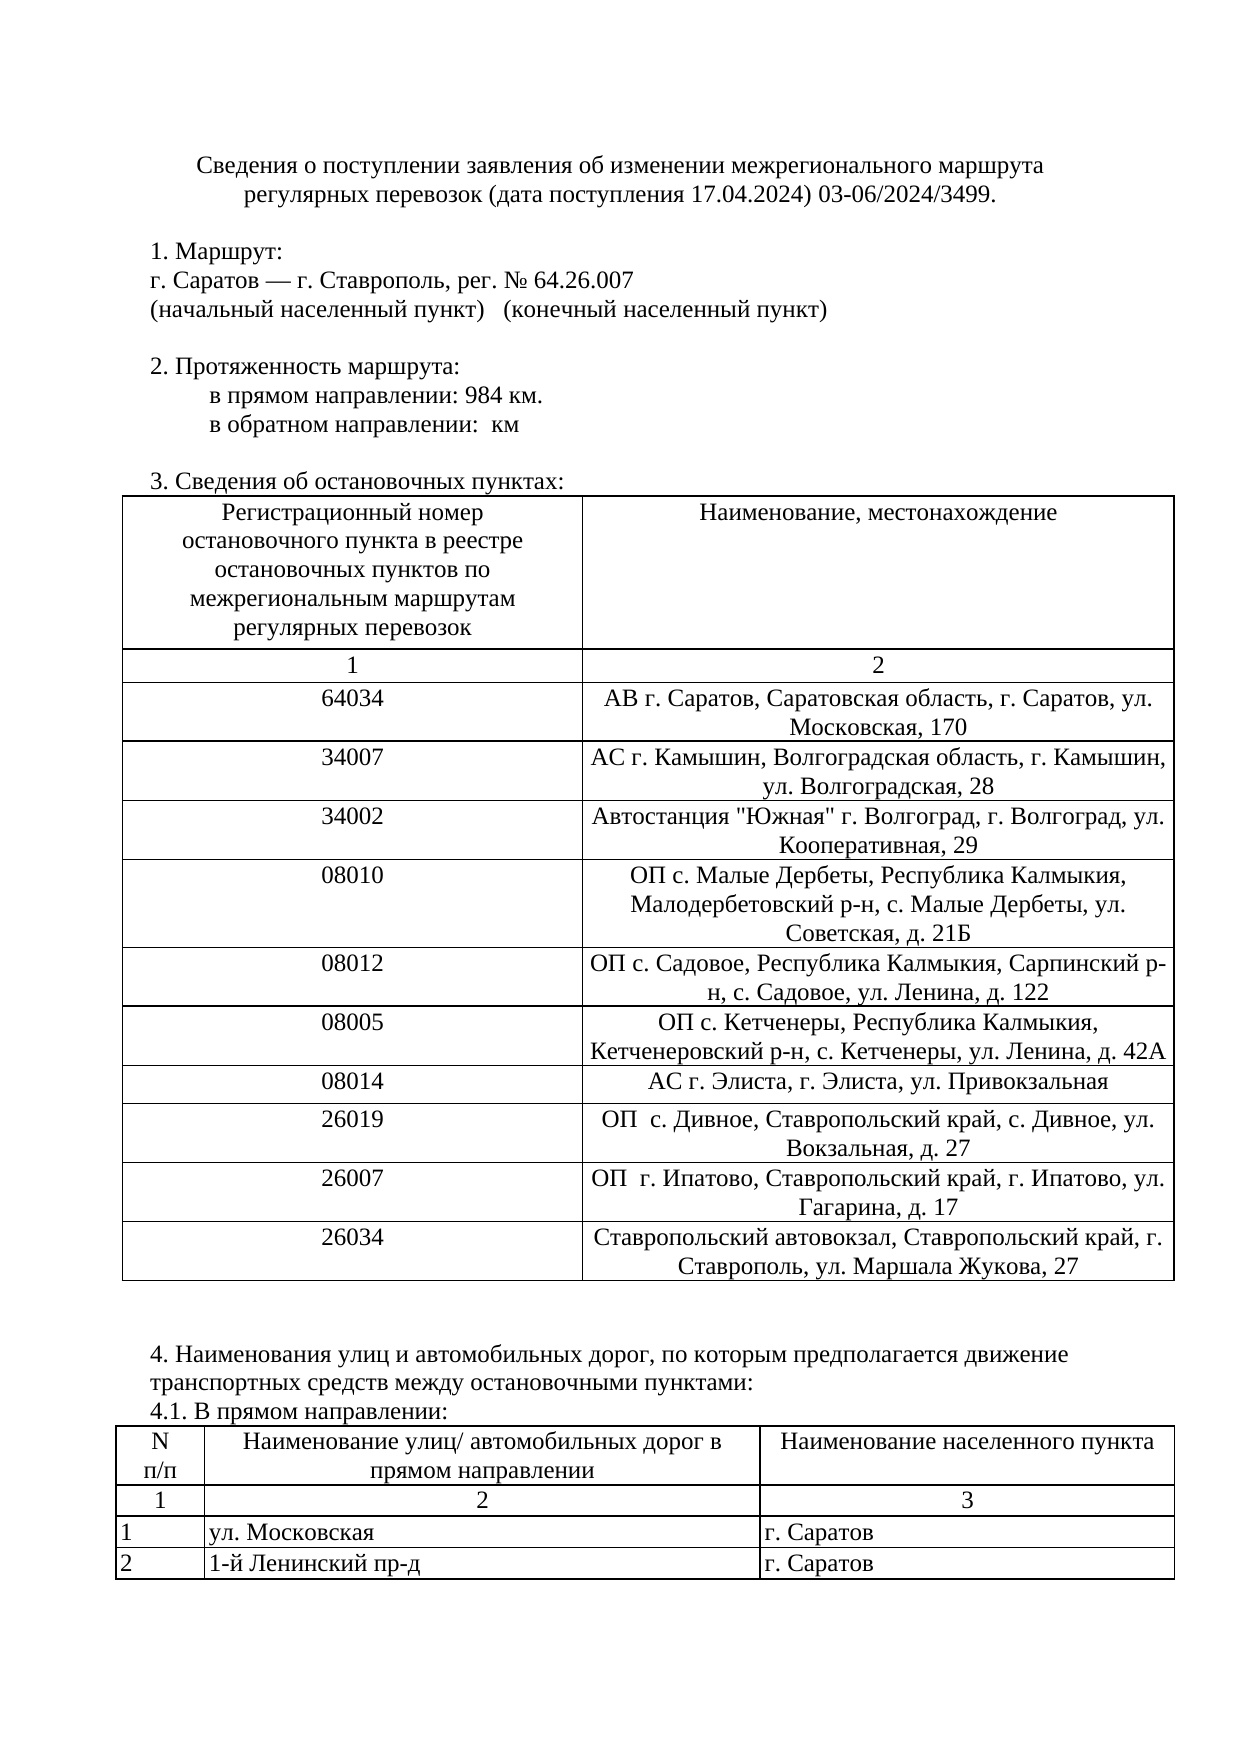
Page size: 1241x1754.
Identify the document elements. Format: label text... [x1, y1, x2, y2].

table_cell ОП г. Ипатово, Ставропольский край, г. Ипатово, ул. Гагарина, д. 17 [583, 1163, 1173, 1221]
text 4.1. В прямом направлении: [150, 1396, 1090, 1425]
table_header Регистрационный номер остановочного пункта в реестре остановочных пунктов по межрегиональным маршрутам регулярных перевозок [123, 497, 582, 648]
table_cell АС г. Камышин, Волгоградская область, г. Камышин, ул. Волгоградская, 28 [583, 742, 1173, 799]
table_cell ул. Московская [205, 1517, 759, 1547]
table_cell г. Саратов [761, 1517, 1174, 1547]
text 1. Маршрут: [150, 236, 1090, 265]
table_cell 3 [761, 1486, 1174, 1515]
text в прямом направлении: 984 км. [150, 380, 1090, 409]
table_cell 1 [117, 1486, 204, 1515]
table_cell 64034 [123, 683, 582, 740]
table_cell ОП с. Садовое, Республика Калмыкия, Сарпинский р-н, с. Садовое, ул. Ленина, д. 122 [583, 948, 1173, 1005]
text Сведения о поступлении заявления об изменении межрегионального маршрута регулярных перевозок (дата поступления 17.04.2024) 03-06/2024/3499. [150, 150, 1090, 207]
table_cell ОП с. Дивное, Ставропольский край, с. Дивное, ул. Вокзальная, д. 27 [583, 1104, 1173, 1161]
table_cell 08005 [123, 1007, 582, 1064]
text (начальный населенный пункт) (конечный населенный пункт) [150, 294, 1090, 322]
table_cell г. Саратов [761, 1548, 1174, 1578]
table_header Наименование населенного пункта [761, 1427, 1174, 1484]
table_cell 08010 [123, 860, 582, 946]
table_cell Автостанция "Южная" г. Волгоград, г. Волгоград, ул. Кооперативная, 29 [583, 801, 1173, 858]
table_cell АВ г. Саратов, Саратовская область, г. Саратов, ул. Московская, 170 [583, 683, 1173, 740]
table_cell 2 [583, 650, 1173, 681]
table_header Наименование, местонахождение [583, 497, 1173, 648]
table_cell ОП с. Кетченеры, Республика Калмыкия, Кетченеровский р-н, с. Кетченеры, ул. Ленина, д. 42А [583, 1007, 1173, 1064]
table_cell 26019 [123, 1104, 582, 1161]
text г. Саратов — г. Ставрополь, рег. № 64.26.007 [150, 265, 1090, 294]
table_header Наименование улиц/ автомобильных дорог в прямом направлении [205, 1427, 759, 1484]
table_cell 1 [123, 650, 582, 681]
text в обратном направлении: км [150, 409, 1090, 437]
table_cell АС г. Элиста, г. Элиста, ул. Привокзальная [583, 1066, 1173, 1102]
table_cell 26007 [123, 1163, 582, 1221]
text 4. Наименования улиц и автомобильных дорог, по которым предполагается движение транспортных средств между остановочными пунктами: [150, 1339, 1090, 1396]
text 2. Протяженность маршрута: [150, 351, 1090, 380]
table_cell ОП с. Малые Дербеты, Республика Калмыкия, Малодербетовский р-н, с. Малые Дербеты, ул. Советская, д. 21Б [583, 860, 1173, 946]
table_header N п/п [117, 1427, 204, 1484]
table_cell 26034 [123, 1222, 582, 1279]
table_cell 08012 [123, 948, 582, 1005]
table_cell 2 [117, 1548, 204, 1578]
table_cell 34007 [123, 742, 582, 799]
table_cell 34002 [123, 801, 582, 858]
table_cell Ставропольский автовокзал, Ставропольский край, г. Ставрополь, ул. Маршала Жукова, 27 [583, 1222, 1173, 1279]
table_cell 1 [117, 1517, 204, 1547]
text 3. Сведения об остановочных пунктах: [150, 466, 1090, 495]
table_cell 08014 [123, 1066, 582, 1102]
table_cell 1-й Ленинский пр-д [205, 1548, 759, 1578]
table_cell 2 [205, 1486, 759, 1515]
